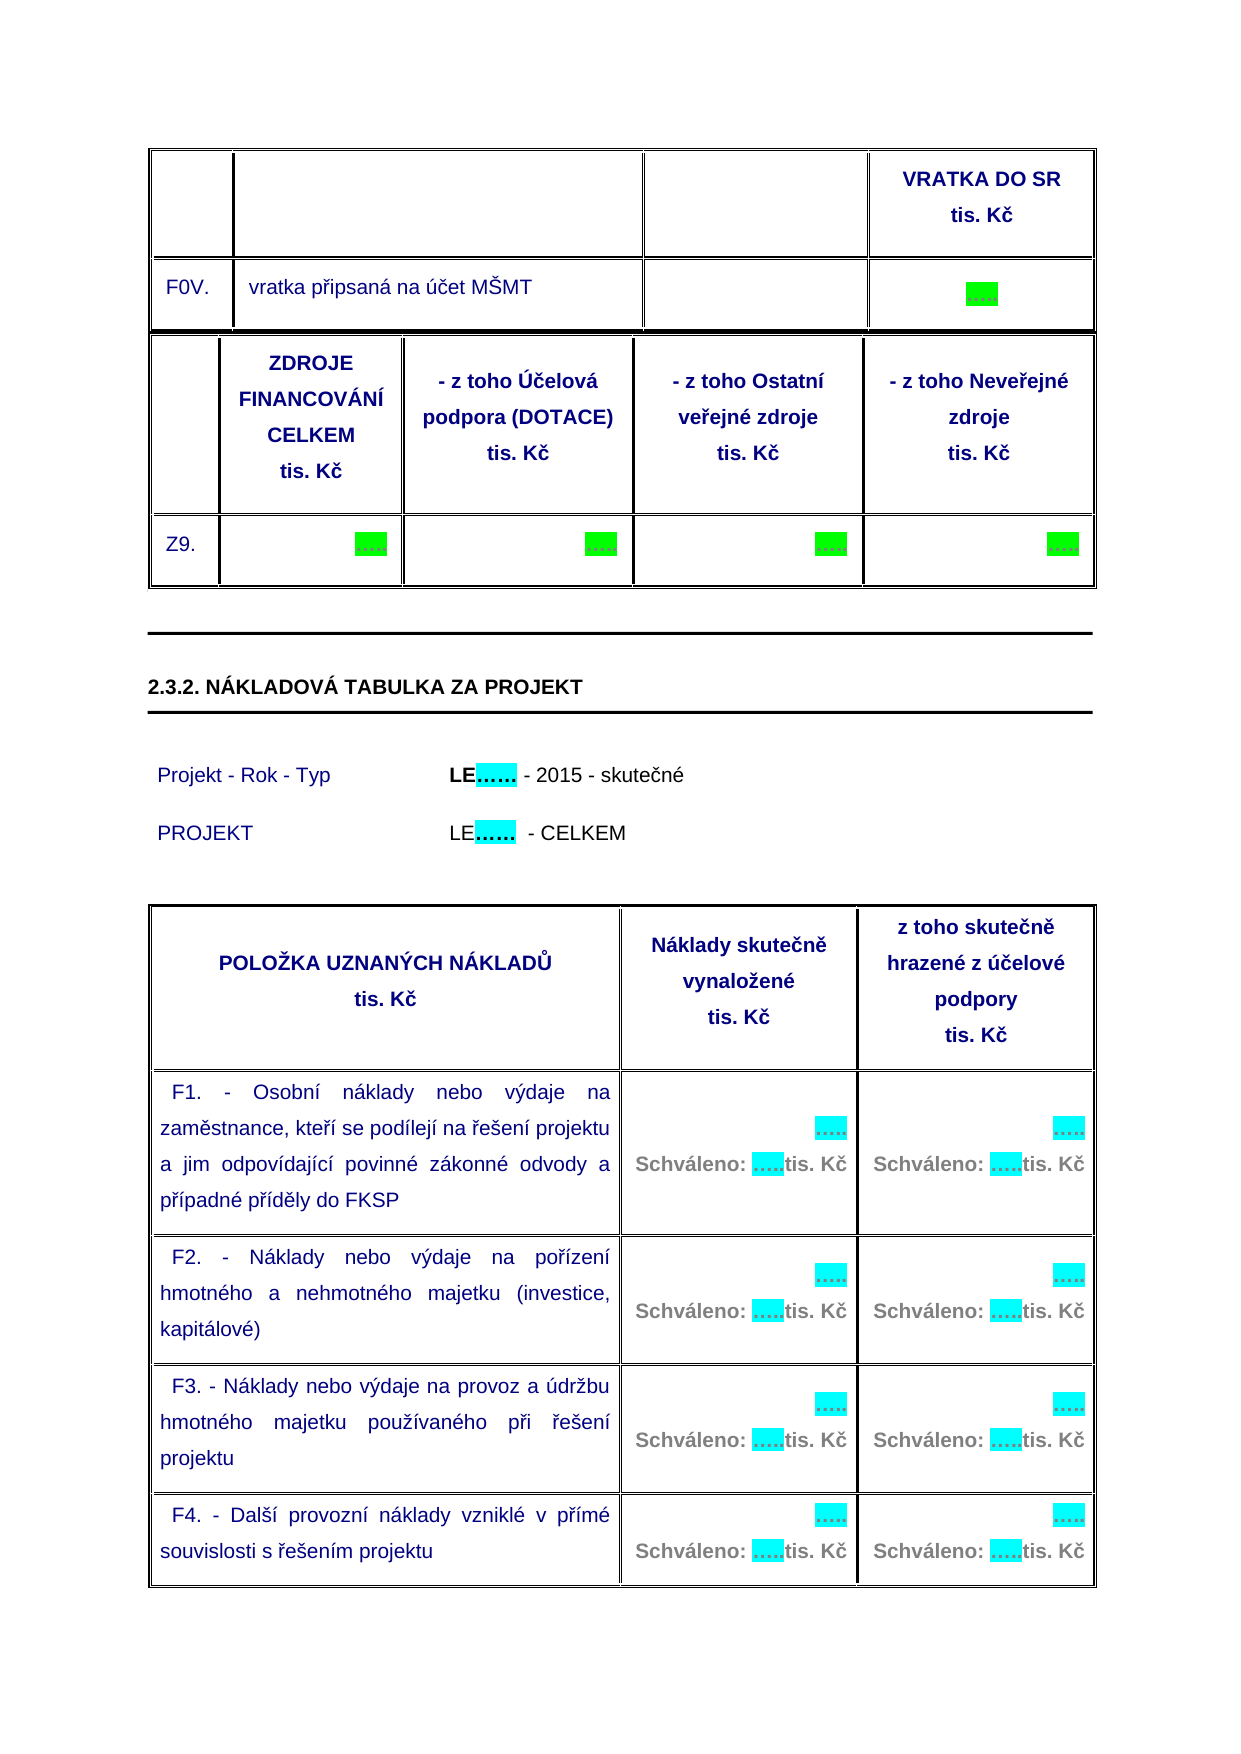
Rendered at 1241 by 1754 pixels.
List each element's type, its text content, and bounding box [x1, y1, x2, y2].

table_header ZDROJE FINANCOVÁNÍ CELKEM tis. Kč [219, 334, 403, 513]
table_cell F3. - Náklady nebo výdaje na provoz a údržbu hmotného majetku používaného při řešení projektu [150, 1363, 621, 1492]
table_header [644, 151, 868, 256]
table_cell ….. Schváleno: …..tis. Kč [857, 1069, 1095, 1234]
table_cell ….. Schváleno: …..tis. Kč [622, 1072, 856, 1234]
table_cell F4. - Další provozní náklady vzniklé v přímé souvislosti s řešením projektu [150, 1492, 621, 1584]
table_cell ….. Schváleno: …..tis. Kč [622, 1366, 856, 1492]
table_cell PROJEKT [148, 811, 432, 868]
table_header VRATKA DO SR tis. Kč [869, 151, 1093, 256]
table_header [150, 149, 233, 256]
table_header LE…… - 2015 - skutečné [432, 754, 1093, 811]
table_cell ….. [863, 513, 1095, 585]
table_header Projekt - Rok - Typ [148, 754, 432, 811]
table_cell ….. Schváleno: …..tis. Kč [622, 1237, 856, 1363]
table_cell Z9. [150, 513, 219, 585]
table_cell ….. [219, 513, 403, 585]
table_cell ….. [403, 516, 633, 585]
table_cell ….. [633, 516, 863, 585]
table_cell ….. Schváleno: …..tis. Kč [857, 1363, 1095, 1492]
table_header [233, 151, 644, 256]
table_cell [621, 1495, 857, 1584]
table_header z toho skutečně hrazené z účelové podpory tis. Kč [857, 907, 1093, 1069]
table_header - z toho Neveřejné zdroje tis. Kč [863, 336, 1093, 513]
table_header - z toho Ostatní veřejné zdroje tis. Kč [633, 334, 863, 513]
table_cell ….. Schváleno: …..tis. Kč [857, 1234, 1095, 1363]
table_cell F2. - Náklady nebo výdaje na pořízení hmotného a nehmotného majetku (investice, kapitálové) [150, 1234, 621, 1363]
table_cell F1. - Osobní náklady nebo výdaje na zaměstnance, kteří se podílejí na řešení projektu a jim odpovídající povinné zákonné odvody a případné příděly do FKSP [150, 1069, 621, 1234]
text 2.3.2. NÁKLADOVÁ TABULKA ZA PROJEKT [148, 675, 1093, 699]
table_cell [644, 260, 868, 329]
table_cell F0V. [152, 256, 233, 329]
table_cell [857, 1492, 1095, 1584]
table_cell vratka připsaná na účet MŠMT [233, 260, 644, 329]
table_header POLOŽKA UZNANÝCH NÁKLADŮ tis. Kč [152, 907, 621, 1069]
table_header Náklady skutečně vynaložené tis. Kč [621, 906, 857, 1069]
table_header - z toho Účelová podpora (DOTACE) tis. Kč [403, 334, 633, 513]
table_cell ….. [869, 256, 1094, 329]
table_cell LE…… - CELKEM [432, 811, 1093, 868]
table_header [152, 334, 219, 513]
